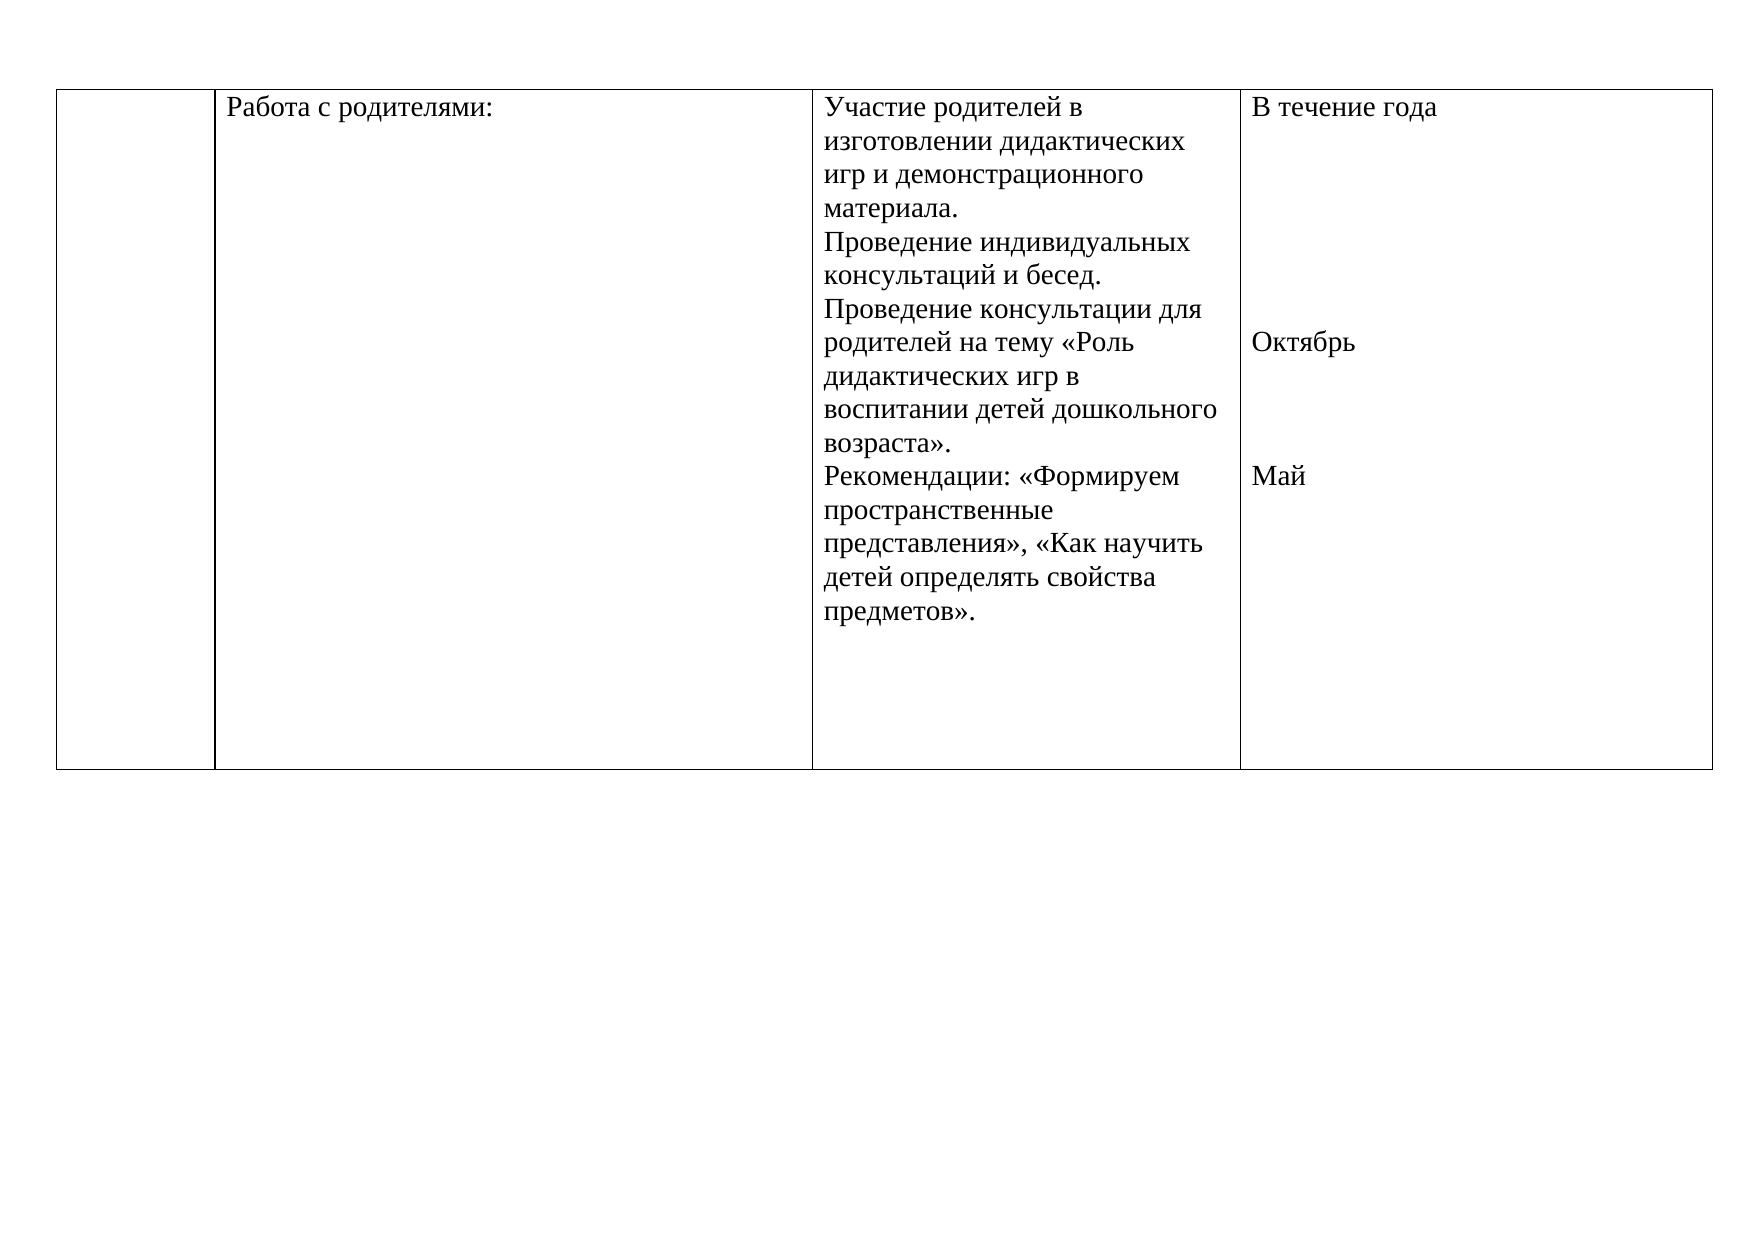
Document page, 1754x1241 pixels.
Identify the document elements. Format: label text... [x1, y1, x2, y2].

table_cell В течение года Октябрь Май [1241, 90, 1712, 769]
table_cell Работа с родителями: [216, 90, 812, 769]
table_cell Участие родителей в изготовлении дидактических игр и демонстрационного материала. Проведение индивидуальных консультаций и бесед. Проведение консультации для родителей на тему «Роль дидактических игр в воспитании детей дошкольного возраста». Рекомендации: «Формируем пространственные представления», «Как научить детей определять свойства предметов». [813, 90, 1240, 769]
table_cell [57, 90, 214, 769]
